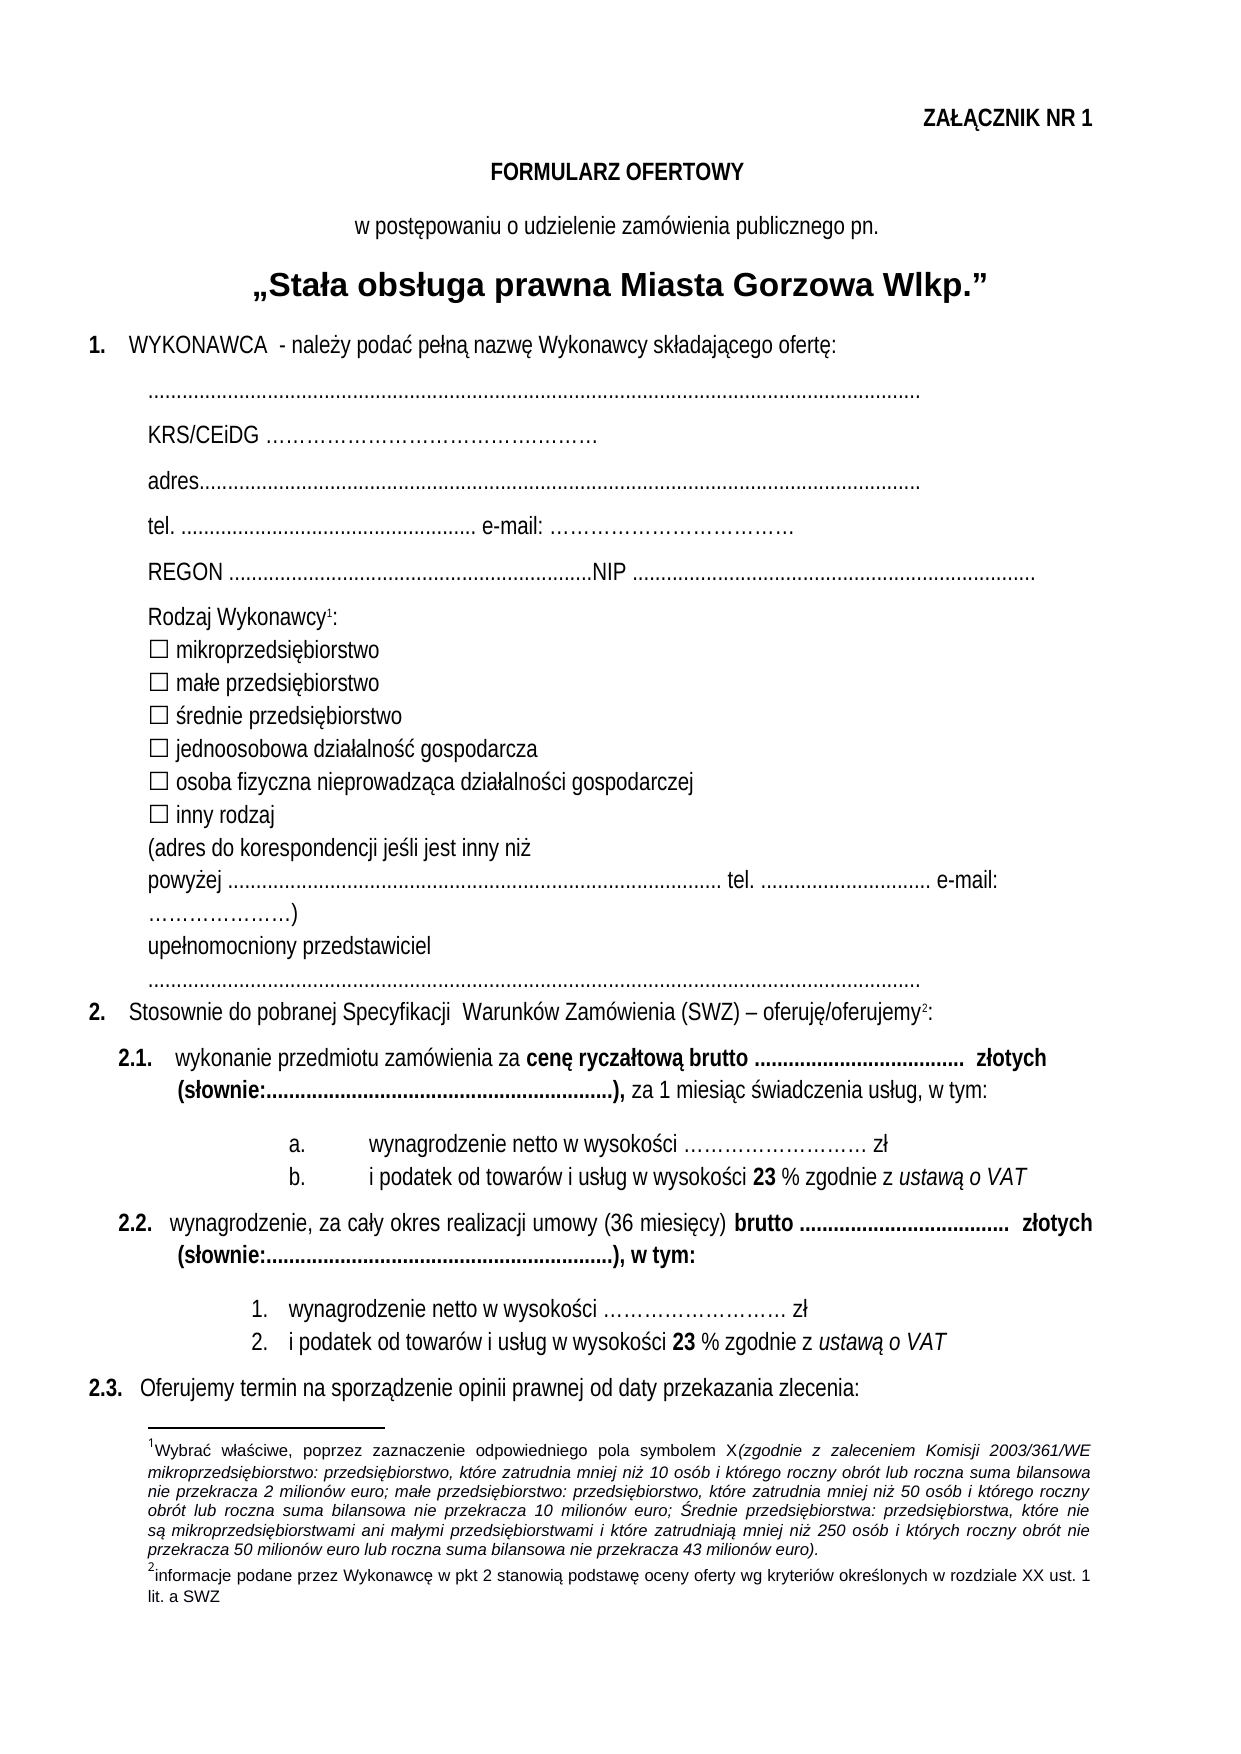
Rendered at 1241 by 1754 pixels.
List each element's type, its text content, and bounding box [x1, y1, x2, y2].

text 2.3. Oferujemy termin na sporządzenie opinii prawnej od daty przekazania zlecenia: [88, 1373, 1093, 1401]
text FORMULARZ OFERTOWY [148, 157, 1093, 186]
text ........................................................................................................................................ [148, 375, 1093, 404]
text w postępowaniu o udzielenie zamówienia publicznego pn. [148, 211, 1093, 239]
text 2.2. wynagrodzenie, za cały okres realizacji umowy (36 miesięcy) brutto ..................................... złotych (słownie:.............................................................), w tym: [118, 1208, 1093, 1269]
list i podatek od towarów i usług w wysokości 23 % zgodnie z ustawą o VAT [288, 1162, 1093, 1191]
text ☐ jednoosobowa działalność gospodarcza [148, 734, 1093, 762]
text ☐ średnie przedsiębiorstwo [148, 701, 1093, 729]
text ☐ osoba fizyczna nieprowadząca działalności gospodarczej [148, 767, 1093, 795]
text ☐ inny rodzaj [148, 800, 1093, 828]
text ☐ małe przedsiębiorstwo [148, 668, 1093, 697]
text REGON ................................................................NIP ....................................................................... [148, 557, 1093, 585]
list wynagrodzenie netto w wysokości ……………………… zł [251, 1294, 1093, 1323]
list wynagrodzenie netto w wysokości ……………………… zł [288, 1129, 1093, 1158]
text ........................................................................................................................................ [148, 964, 1093, 993]
text (adres do korespondencji jeśli jest inny niż powyżej ....................................................................................... tel. .............................. e-mail: …………………) [148, 833, 1093, 927]
text 1. WYKONAWCA - należy podać pełną nazwę Wykonawcy składającego ofertę: [88, 330, 1093, 358]
text adres............................................................................................................................... [148, 466, 1093, 494]
text Rodzaj Wykonawcy: [148, 602, 1093, 631]
text tel. .................................................... e-mail: ……………………………… [148, 511, 1093, 540]
text ☐ mikroprzedsiębiorstwo [148, 635, 1093, 664]
text 2. Stosownie do pobranej Specyfikacji Warunków Zamówienia (SWZ) – oferuję/oferujemy: [88, 997, 1093, 1026]
text ZAŁĄCZNIK NR 1 [148, 103, 1093, 132]
text KRS/CEiDG ………………………………….……… [148, 421, 1093, 449]
list i podatek od towarów i usług w wysokości 23 % zgodnie z ustawą o VAT [251, 1327, 1093, 1356]
text upełnomocniony przedstawiciel [148, 931, 1093, 960]
text „Stała obsługa prawna Miasta Gorzowa Wlkp.” [148, 265, 1093, 303]
text 2.1. wykonanie przedmiotu zamówienia za cenę ryczałtową brutto ..................................... złotych (słownie:.............................................................), za 1 miesiąc świadczenia usług, w tym: [118, 1043, 1093, 1104]
